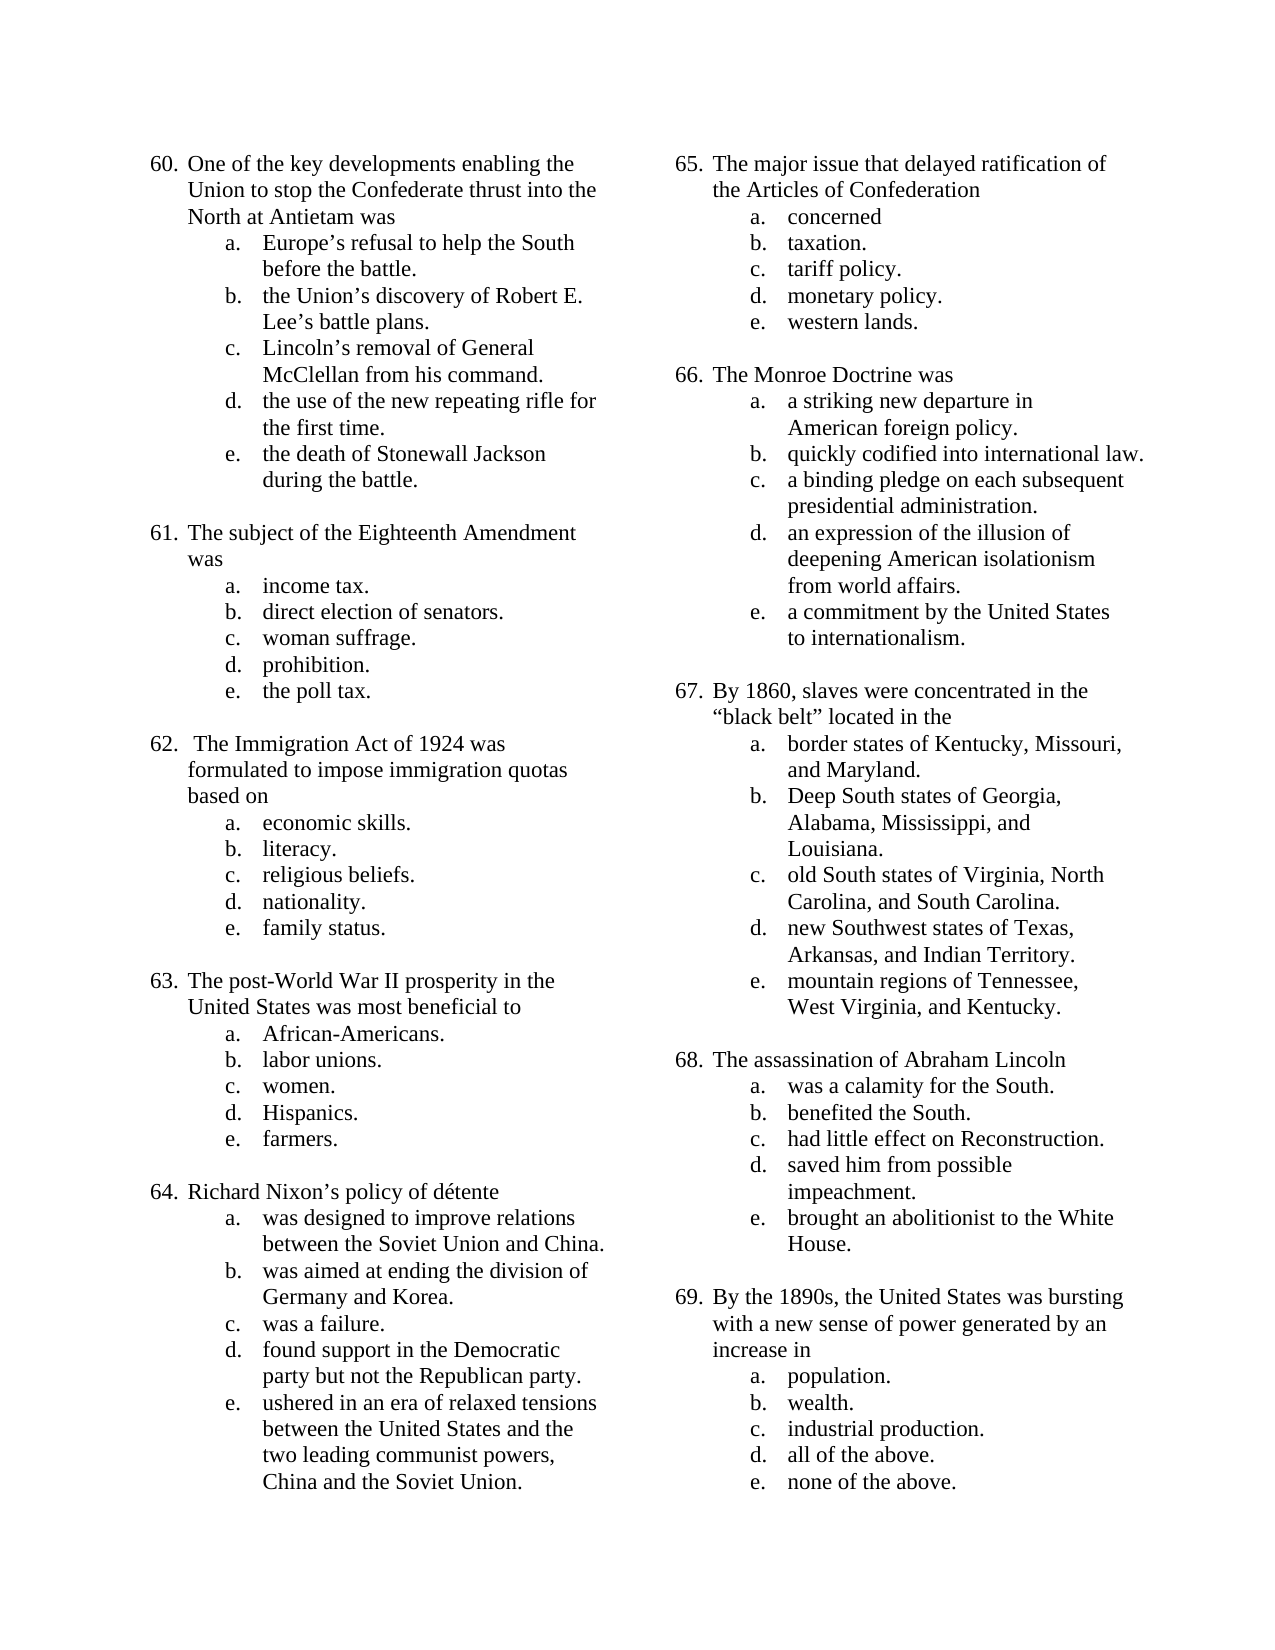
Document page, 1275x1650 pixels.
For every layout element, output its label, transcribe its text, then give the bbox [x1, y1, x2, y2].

list Richard Nixon’s policy of détente [150, 1178, 600, 1204]
list Lincoln’s removal of General McClellan from his command. [225, 334, 600, 387]
list the use of the new repeating rifle for the first time. [225, 387, 600, 440]
list income tax. [225, 572, 600, 598]
list a striking new departure in American foreign policy. [750, 387, 1125, 440]
list economic skills. [225, 809, 600, 835]
list the Union’s discovery of Robert E. Lee’s battle plans. [225, 282, 600, 334]
list saved him from possible impeachment. [750, 1151, 1125, 1204]
list mountain regions of Tennessee, West Virginia, and Kentucky. [750, 967, 1125, 1020]
list none of the above. [750, 1468, 1125, 1494]
list population. [750, 1362, 1125, 1389]
list was a failure. [225, 1309, 600, 1336]
list One of the key developments enabling the Union to stop the Confederate thrust into the North at Antietam was [150, 150, 600, 229]
list Europe’s refusal to help the South before the battle. [225, 229, 600, 282]
list The Immigration Act of 1924 was formulated to impose immigration quotas based on [150, 730, 600, 809]
list industrial production. [750, 1415, 1125, 1441]
list monetary policy. [750, 282, 1125, 308]
list quickly codified into international law. [750, 440, 1162, 466]
list women. [225, 1072, 600, 1099]
list new Southwest states of Texas, Arkansas, and Indian Territory. [750, 914, 1125, 967]
list prohibition. [225, 651, 600, 677]
list taxation. [750, 229, 1125, 255]
list ushered in an era of relaxed tensions between the United States and the two leading communist powers, China and the Soviet Union. [225, 1389, 600, 1494]
list Deep South states of Georgia, Alabama, Mississippi, and Louisiana. [750, 782, 1125, 862]
list had little effect on Reconstruction. [750, 1125, 1125, 1151]
list a commitment by the United States to internationalism. [750, 598, 1125, 651]
list was designed to improve relations between the Soviet Union and China. [225, 1204, 628, 1257]
list brought an abolitionist to the White House. [750, 1204, 1125, 1257]
list family status. [225, 914, 600, 941]
list nationality. [225, 888, 600, 914]
list wealth. [750, 1389, 1125, 1415]
list The post-World War II prosperity in the United States was most beneficial to [150, 967, 600, 1020]
list African-Americans. [225, 1020, 600, 1046]
list The major issue that delayed ratification of the Articles of Confederation [675, 150, 1125, 203]
list Hispanics. [225, 1099, 600, 1125]
list tariff policy. [750, 255, 1125, 282]
list western lands. [750, 308, 1125, 334]
list the poll tax. [225, 677, 600, 703]
list all of the above. [750, 1441, 1125, 1468]
list woman suffrage. [225, 624, 600, 651]
list the death of Stonewall Jackson during the battle. [225, 440, 600, 493]
list By the 1890s, the United States was bursting with a new sense of power generated by an increase in [675, 1283, 1125, 1362]
list old South states of Virginia, North Carolina, and South Carolina. [750, 862, 1125, 914]
list The assassination of Abraham Lincoln [675, 1046, 1125, 1072]
list was a calamity for the South. [750, 1072, 1125, 1099]
list By 1860, slaves were concentrated in the “black belt” located in the [675, 677, 1125, 730]
list The Monroe Doctrine was [675, 361, 1125, 387]
list direct election of senators. [225, 598, 600, 624]
list a binding pledge on each subsequent presidential administration. [750, 466, 1125, 519]
list found support in the Democratic party but not the Republican party. [225, 1336, 600, 1389]
list The subject of the Eighteenth Amendment was [150, 519, 600, 572]
list was aimed at ending the division of Germany and Korea. [225, 1257, 600, 1309]
list border states of Kentucky, Missouri, and Maryland. [750, 730, 1125, 782]
list labor unions. [225, 1046, 600, 1072]
list religious beliefs. [225, 862, 600, 888]
list an expression of the illusion of deepening American isolationism from world affairs. [750, 519, 1125, 598]
list literacy. [225, 835, 600, 862]
list concerned [750, 203, 1125, 229]
list farmers. [225, 1125, 600, 1151]
list benefited the South. [750, 1099, 1125, 1125]
